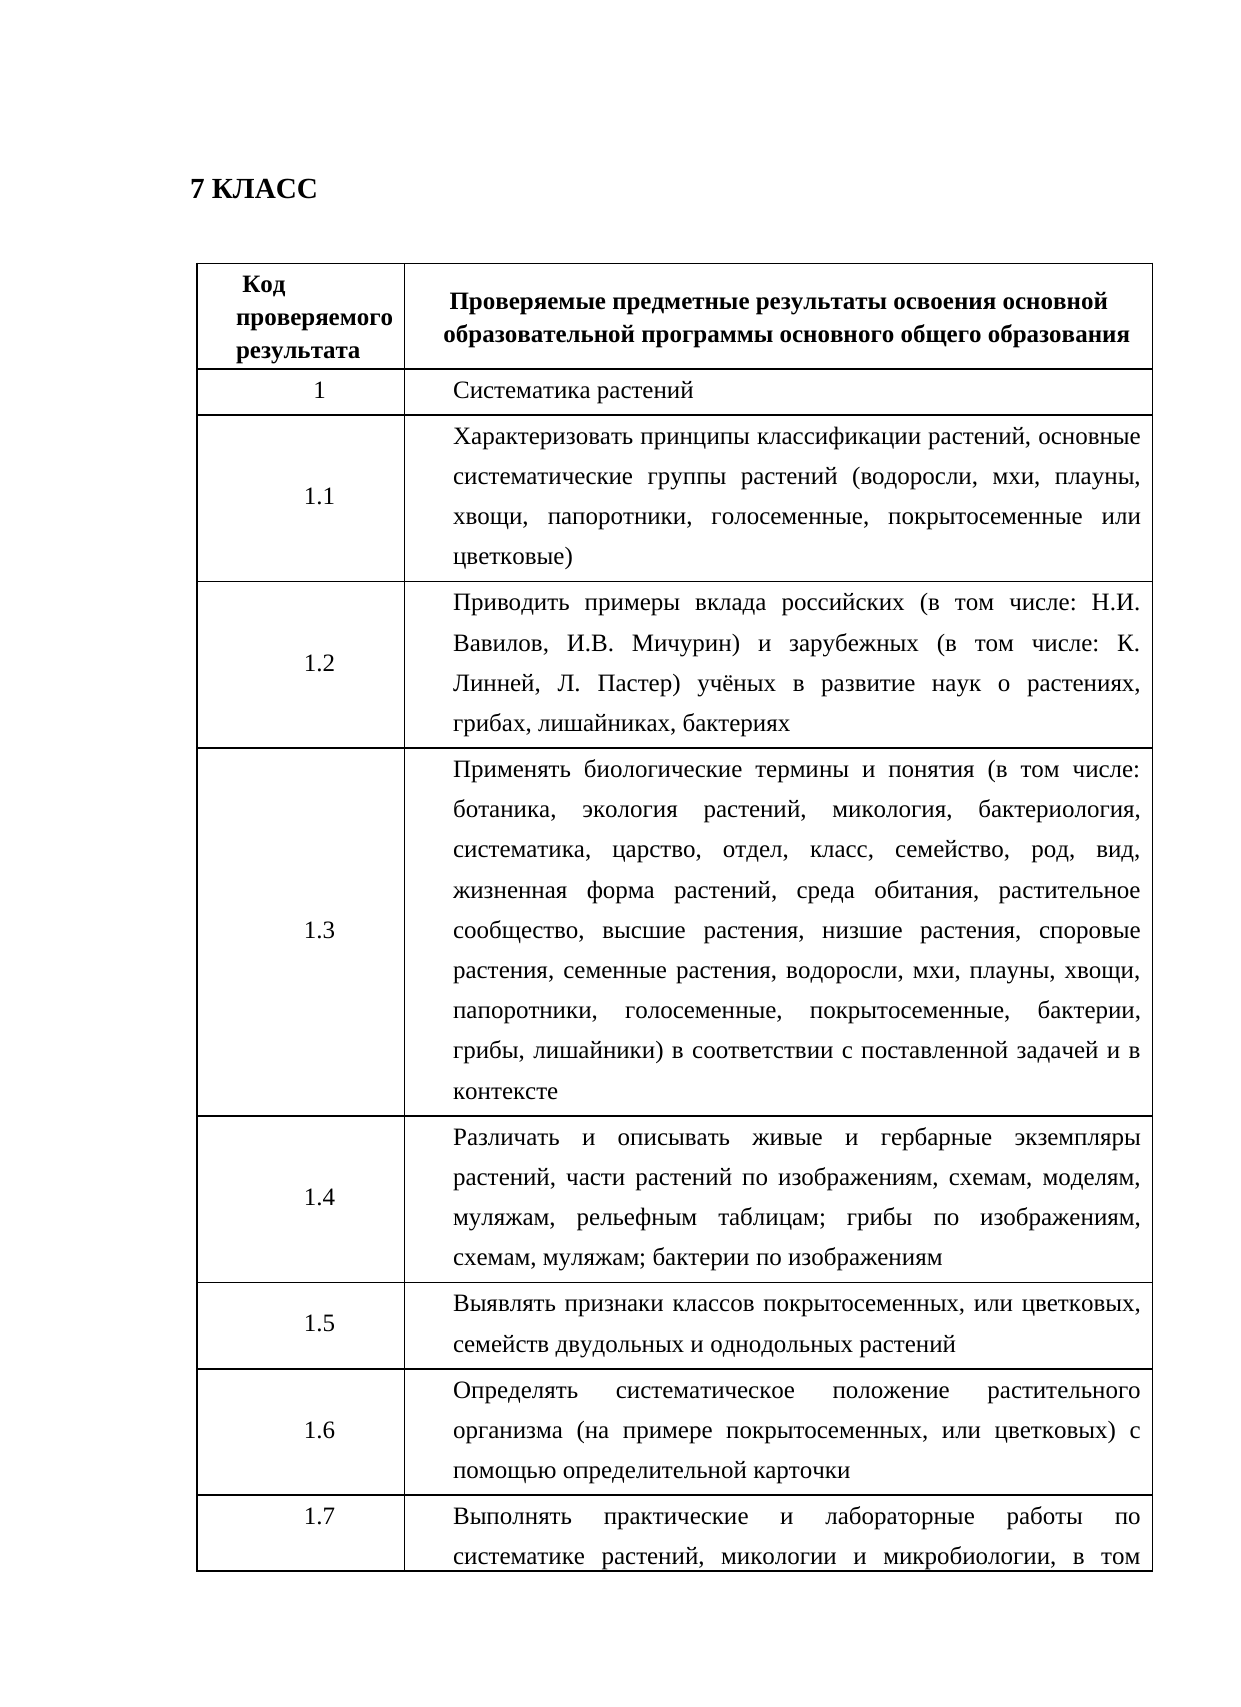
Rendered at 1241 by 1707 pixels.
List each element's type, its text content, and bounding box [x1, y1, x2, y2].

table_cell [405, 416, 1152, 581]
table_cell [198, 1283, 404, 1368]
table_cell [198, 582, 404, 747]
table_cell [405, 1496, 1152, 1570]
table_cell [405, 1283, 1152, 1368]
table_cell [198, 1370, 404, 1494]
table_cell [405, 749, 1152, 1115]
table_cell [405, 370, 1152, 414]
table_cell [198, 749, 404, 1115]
text 7 КЛАСС [190, 171, 1152, 204]
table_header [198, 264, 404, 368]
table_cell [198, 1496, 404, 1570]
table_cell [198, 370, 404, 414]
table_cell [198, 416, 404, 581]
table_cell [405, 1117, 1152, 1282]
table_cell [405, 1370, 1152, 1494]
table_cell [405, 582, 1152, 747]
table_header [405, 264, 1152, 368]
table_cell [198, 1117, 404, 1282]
